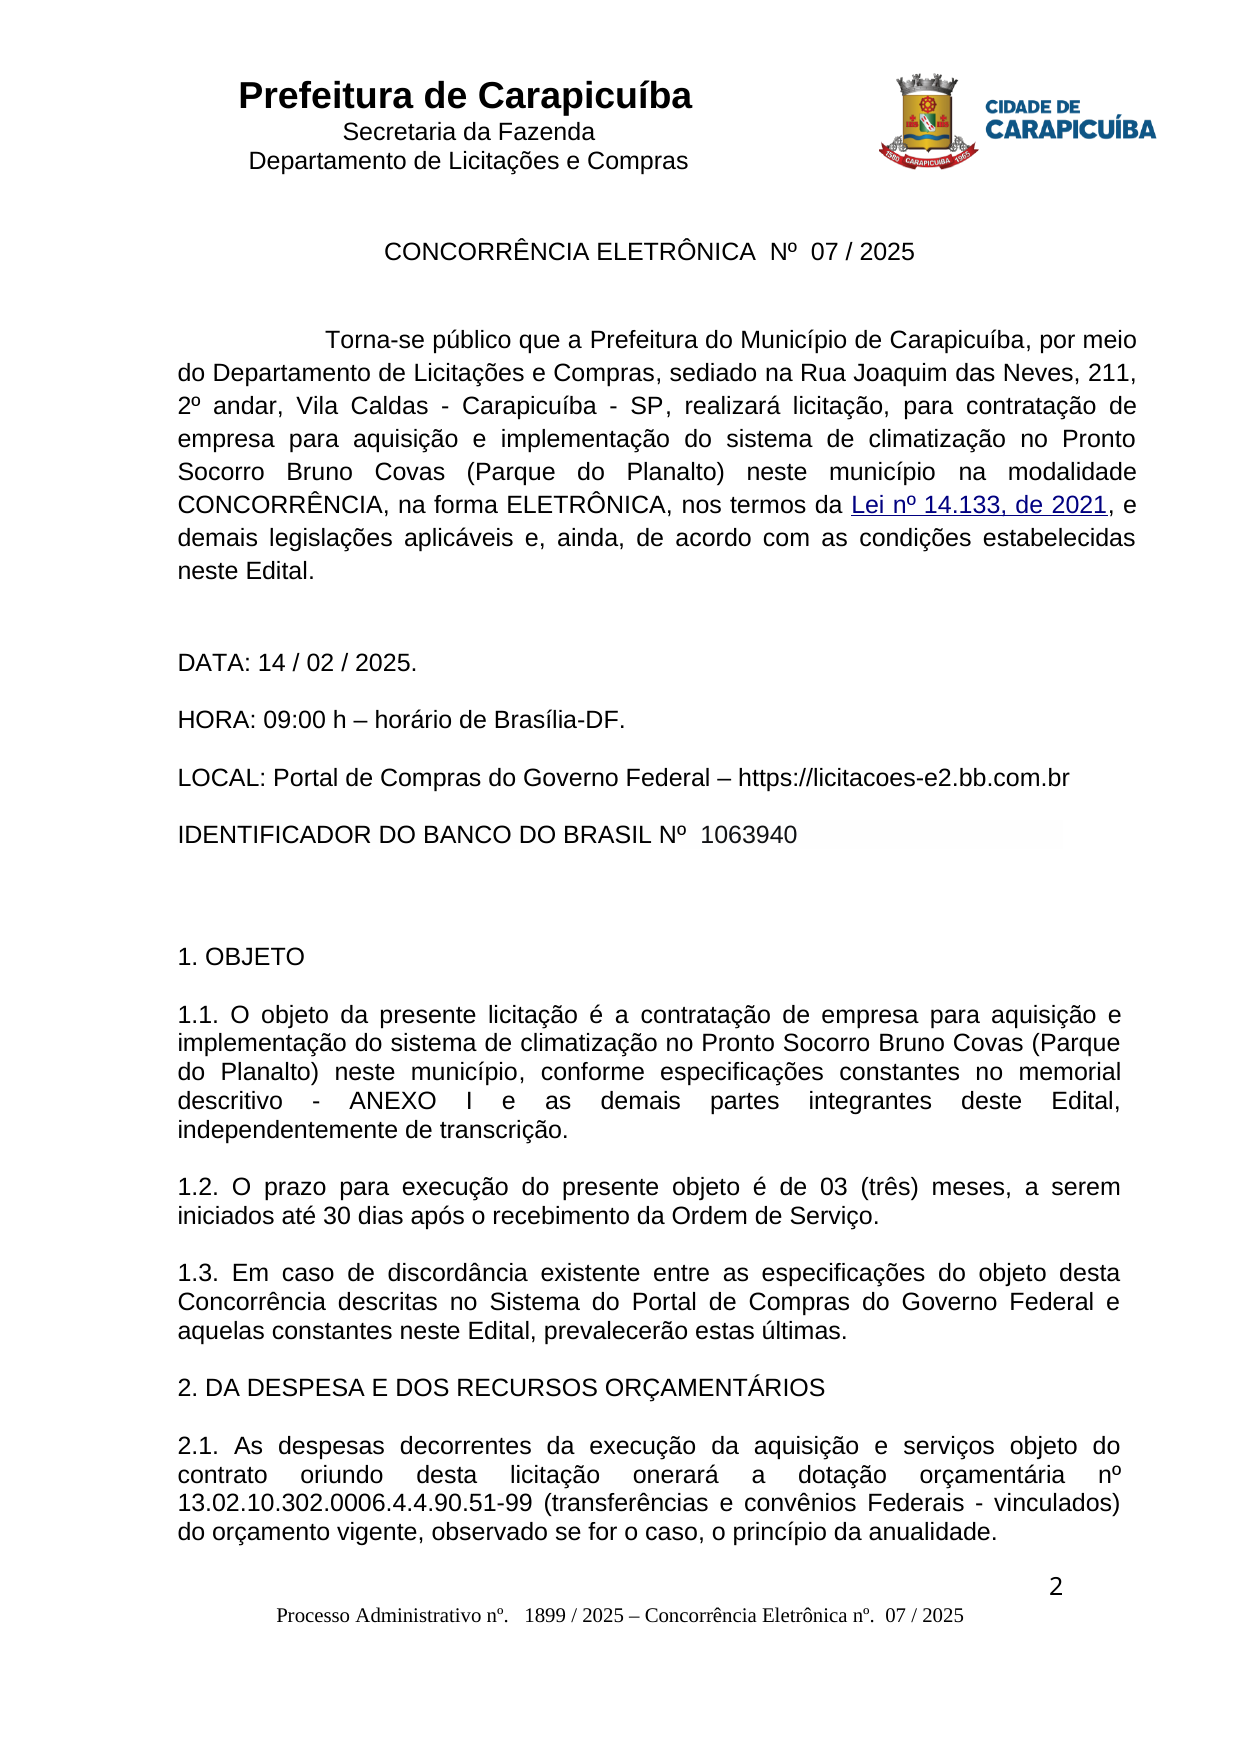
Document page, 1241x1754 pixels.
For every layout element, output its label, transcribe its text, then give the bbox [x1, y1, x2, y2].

text 1. OBJETO [177, 942, 1122, 971]
text LOCAL: Portal de Compras do Governo Federal – https://licitacoes-e2.bb.com.br [177, 763, 1122, 791]
subtitle IDENTIFICADOR DO BANCO DO BRASIL Nº 1063940 [177, 820, 1063, 849]
picture [877, 65, 1159, 172]
text 1.3. Em caso de discordância existente entre as especificações do objeto desta Concorrência descritas no Sistema do Portal de Compras do Governo Federal e aquelas constantes neste Edital, prevalecerão estas últimas. [177, 1258, 1122, 1344]
text CONCORRÊNCIA ELETRÔNICA Nº 07 / 2025 [177, 237, 1122, 266]
text HORA: 09:00 h – horário de Brasília-DF. [177, 705, 1122, 734]
text 2.1. As despesas decorrentes da execução da aquisição e serviços objeto do contrato oriundo desta licitação onerará a dotação orçamentária nº 13.02.10.302.0006.4.4.90.51-99 (transferências e convênios Federais - vinculados) do orçamento vigente, observado se for o caso, o princípio da anualidade. [177, 1431, 1122, 1546]
text DATA: 14 / 02 / 2025. [177, 648, 1122, 676]
text 1.2. O prazo para execução do presente objeto é de 03 (três) meses, a serem iniciados até 30 dias após o recebimento da Ordem de Serviço. [177, 1172, 1122, 1229]
text 2. DA DESPESA E DOS RECURSOS ORÇAMENTÁRIOS [177, 1373, 1122, 1402]
text Torna-se público que a Prefeitura do Município de Carapicuíba, por meio do Departamento de Licitações e Compras, sediado na Rua Joaquim das Neves, 211, 2º andar, Vila Caldas - Carapicuíba - SP, realizará licitação, para contratação de empresa para aquisição e implementação do sistema de climatização no Pronto Socorro Bruno Covas (Parque do Planalto) neste município na modalidade CONCORRÊNCIA, na forma ELETRÔNICA, nos termos da Lei nº 14.133, de 2021, e demais legislações aplicáveis e, ainda, de acordo com as condições estabelecidas neste Edital. [177, 325, 1137, 584]
text 1.1. O objeto da presente licitação é a contratação de empresa para aquisição e implementação do sistema de climatização no Pronto Socorro Bruno Covas (Parque do Planalto) neste município, conforme especificações constantes no memorial descritivo - ANEXO I e as demais partes integrantes deste Edital, independentemente de transcrição. [177, 999, 1122, 1143]
